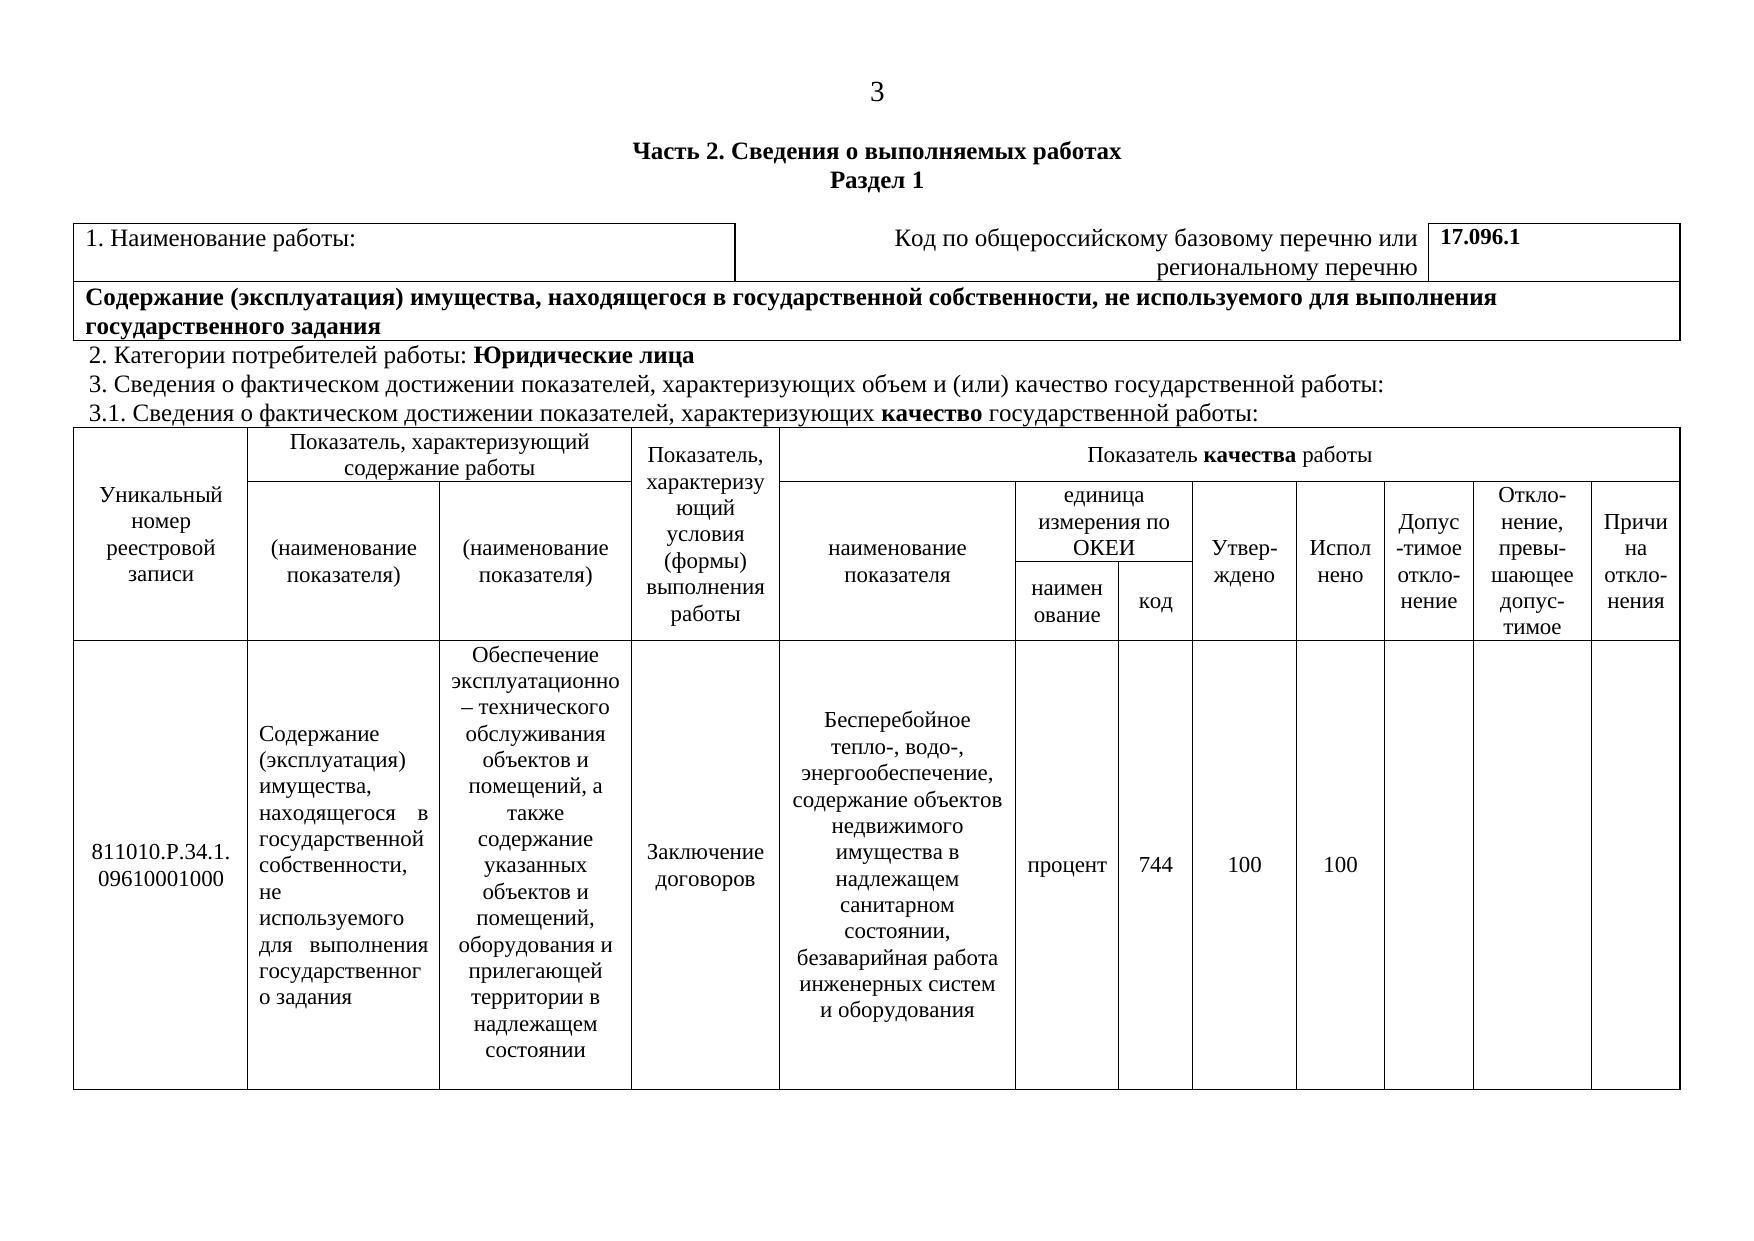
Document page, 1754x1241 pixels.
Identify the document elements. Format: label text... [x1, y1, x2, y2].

table_cell Бесперебойное тепло-, водо-, энергообеспечение, содержание объектов недвижимого имущества в надлежащем санитарном состоянии, безаварийная работа инженерных систем и оборудования [780, 641, 1015, 1089]
table_cell [1592, 641, 1679, 1089]
table_cell 100 [1297, 641, 1384, 1089]
table_cell Допус-тимое откло-нение [1385, 482, 1473, 640]
text 3.1. Сведения о фактическом достижении показателей, характеризующих качество государственной работы: [29, 398, 1724, 427]
table_header 17.096.1 [1429, 224, 1679, 281]
table_cell код [1119, 562, 1192, 640]
table_cell 811010.Р.34.1. 09610001000 [74, 641, 247, 1089]
table_header Показатель, характеризующий условия (формы) выполнения работы [632, 428, 779, 640]
table_cell единица измерения по ОКЕИ [1016, 482, 1192, 561]
text 2. Категории потребителей работы: Юридические лица [29, 341, 1724, 369]
table_cell Откло-нение, превы-шающее допус-тимое [1474, 482, 1591, 640]
table_header Уникальный номер реестровой записи [74, 428, 247, 640]
text Часть 2. Сведения о выполняемых работах [29, 136, 1724, 165]
text Раздел 1 [29, 165, 1724, 194]
table_cell [1474, 641, 1591, 1089]
table_header Показатель качества работы [780, 428, 1679, 481]
table_cell Содержание (эксплуатация) имущества, находящегося в государственной собственности, не используемого для выполнения государственного задания [74, 282, 1679, 339]
table_cell процент [1016, 641, 1118, 1089]
text 3. Сведения о фактическом достижении показателей, характеризующих объем и (или) качество государственной работы: [29, 369, 1724, 398]
table_cell Причина откло-нения [1592, 482, 1679, 640]
table_cell наименование показателя [780, 482, 1015, 640]
table_cell Обеспечение эксплуатационно – технического обслуживания объектов и помещений, а также содержание указанных объектов и помещений, оборудования и прилегающей территории в надлежащем состоянии [440, 641, 631, 1089]
table_header Показатель, характеризующий содержание работы [248, 428, 631, 481]
table_cell наименование [1016, 562, 1118, 640]
table_cell Исполнено [1297, 482, 1384, 640]
table_cell Утвер-ждено [1193, 482, 1296, 640]
table_header Код по общероссийскому базовому перечню или региональному перечню [736, 223, 1428, 281]
table_cell [1385, 641, 1473, 1089]
table_header 1. Наименование работы: [74, 224, 734, 281]
table_cell (наименование показателя) [440, 482, 631, 640]
table_cell 100 [1193, 641, 1296, 1089]
table_cell Заключение договоров [632, 641, 779, 1089]
table_cell Содержание (эксплуатация) имущества, находящегося в государственной собственности, не используемого для выполнения государственного задания [248, 641, 439, 1089]
table_cell 744 [1119, 641, 1192, 1089]
table_cell (наименование показателя) [248, 482, 439, 640]
